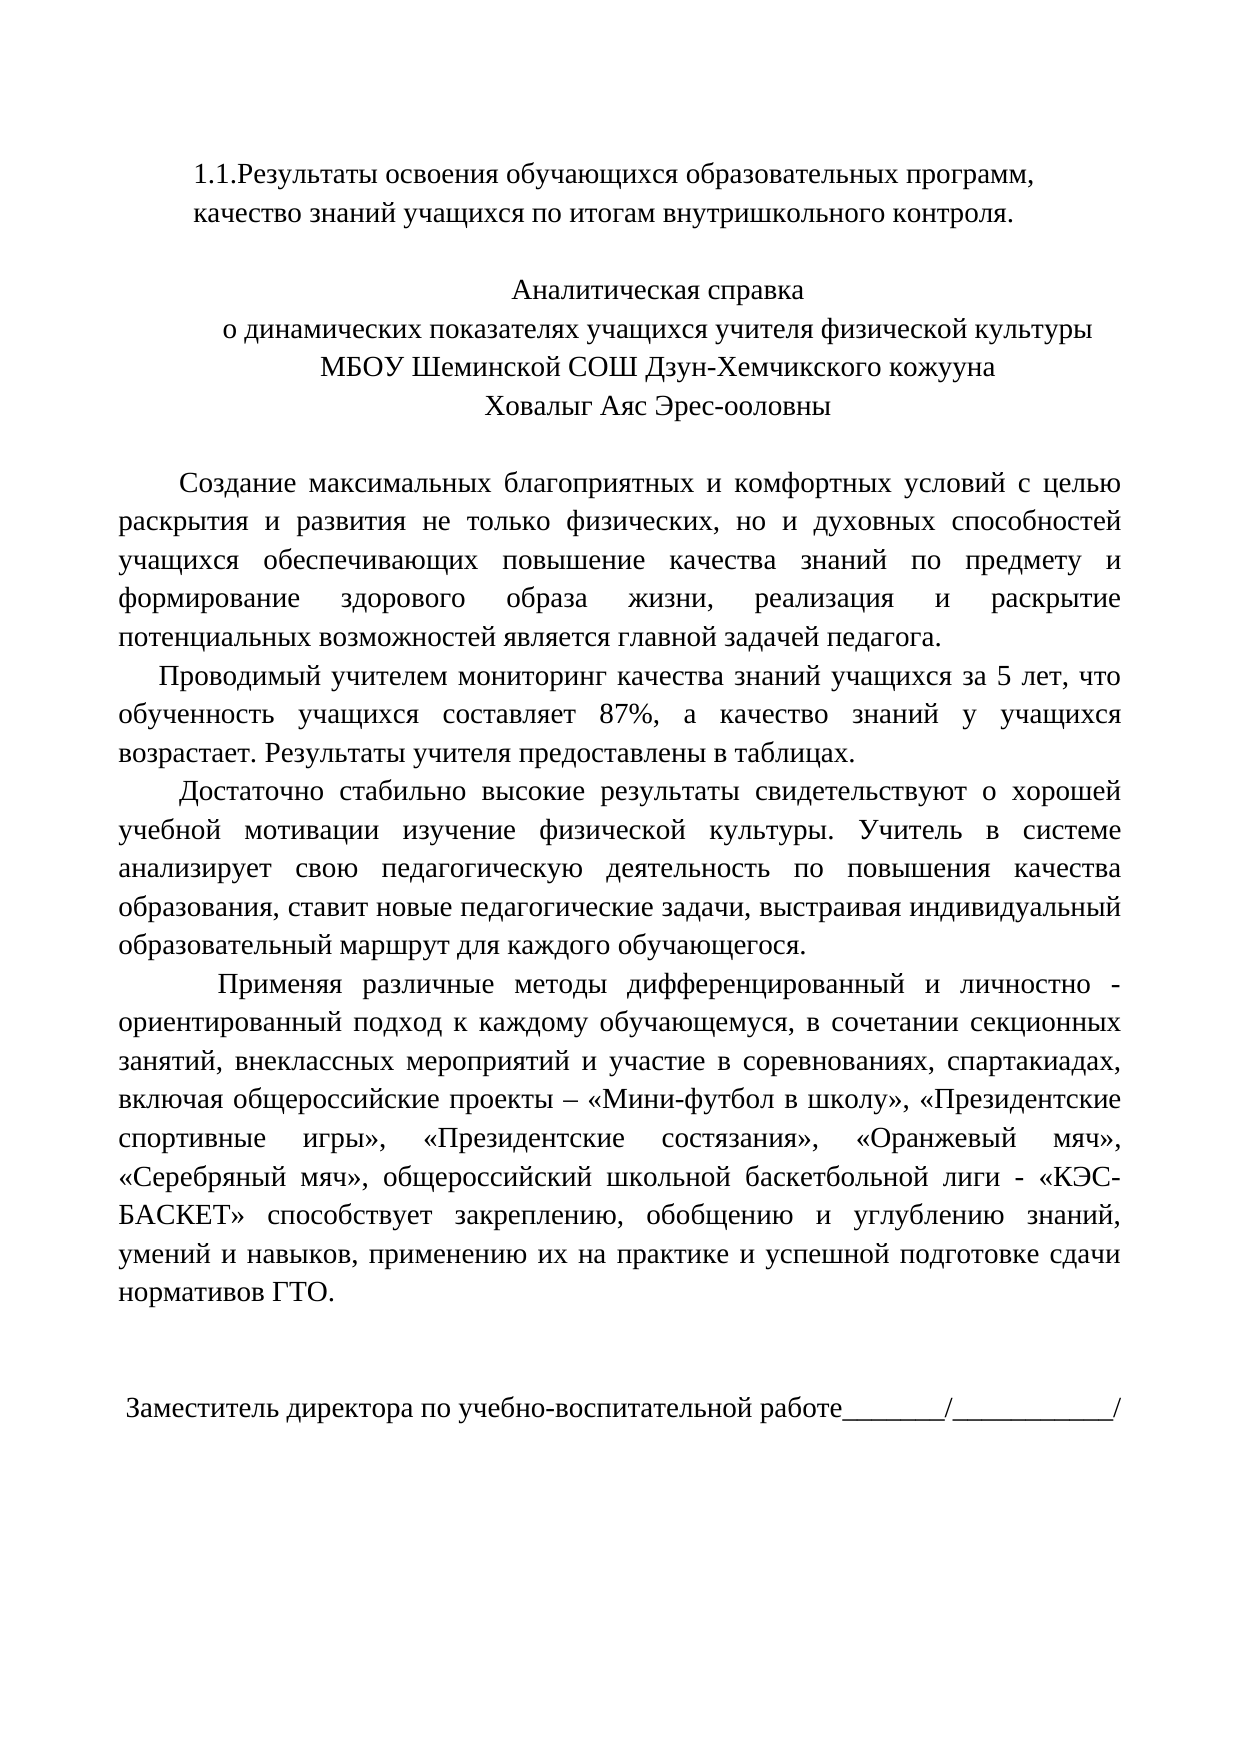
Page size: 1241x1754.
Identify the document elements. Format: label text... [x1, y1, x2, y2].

list Применяя различные методы дифференцированный и личностно -ориентированный подход к каждому обучающемуся, в сочетании секционных занятий, внеклассных мероприятий и участие в соревнованиях, спартакиадах, включая общероссийские проекты – «Мини-футбол в школу», «Президентские спортивные игры», «Президентские состязания», «Оранжевый мяч», «Серебряный мяч», общероссийский школьной баскетбольной лиги - «КЭС-БАСКЕТ» способствует закреплению, обобщению и углублению знаний, умений и навыков, применению их на практике и успешной подготовке сдачи нормативов ГТО. [118, 966, 1122, 1308]
list Заместитель директора по учебно-воспитательной работе_______/___________/ [118, 1390, 1122, 1423]
list 1.1.Результаты освоения обучающихся образовательных программ, качество знаний учащихся по итогам внутришкольного контроля. [193, 157, 1122, 229]
list Создание максимальных благоприятных и комфортных условий с целью раскрытия и развития не только физических, но и духовных способностей учащихся обеспечивающих повышение качества знаний по предмету и формирование здорового образа жизни, реализация и раскрытие потенциальных возможностей является главной задачей педагога. [118, 465, 1122, 653]
list о динамических показателях учащихся учителя физической культуры МБОУ Шеминской СОШ Дзун-Хемчикского кожууна [193, 311, 1122, 383]
list Проводимый учителем мониторинг качества знаний учащихся за 5 лет, что обученность учащихся составляет 87%, а качество знаний у учащихся возрастает. Результаты учителя предоставлены в таблицах. [118, 658, 1122, 768]
list Ховалыг Аяс Эрес-ооловны [193, 388, 1122, 421]
list Достаточно стабильно высокие результаты свидетельствуют о хорошей учебной мотивации изучение физической культуры. Учитель в системе анализирует свою педагогическую деятельность по повышения качества образования, ставит новые педагогические задачи, выстраивая индивидуальный образовательный маршрут для каждого обучающегося. [118, 773, 1122, 961]
list Аналитическая справка [193, 272, 1122, 306]
